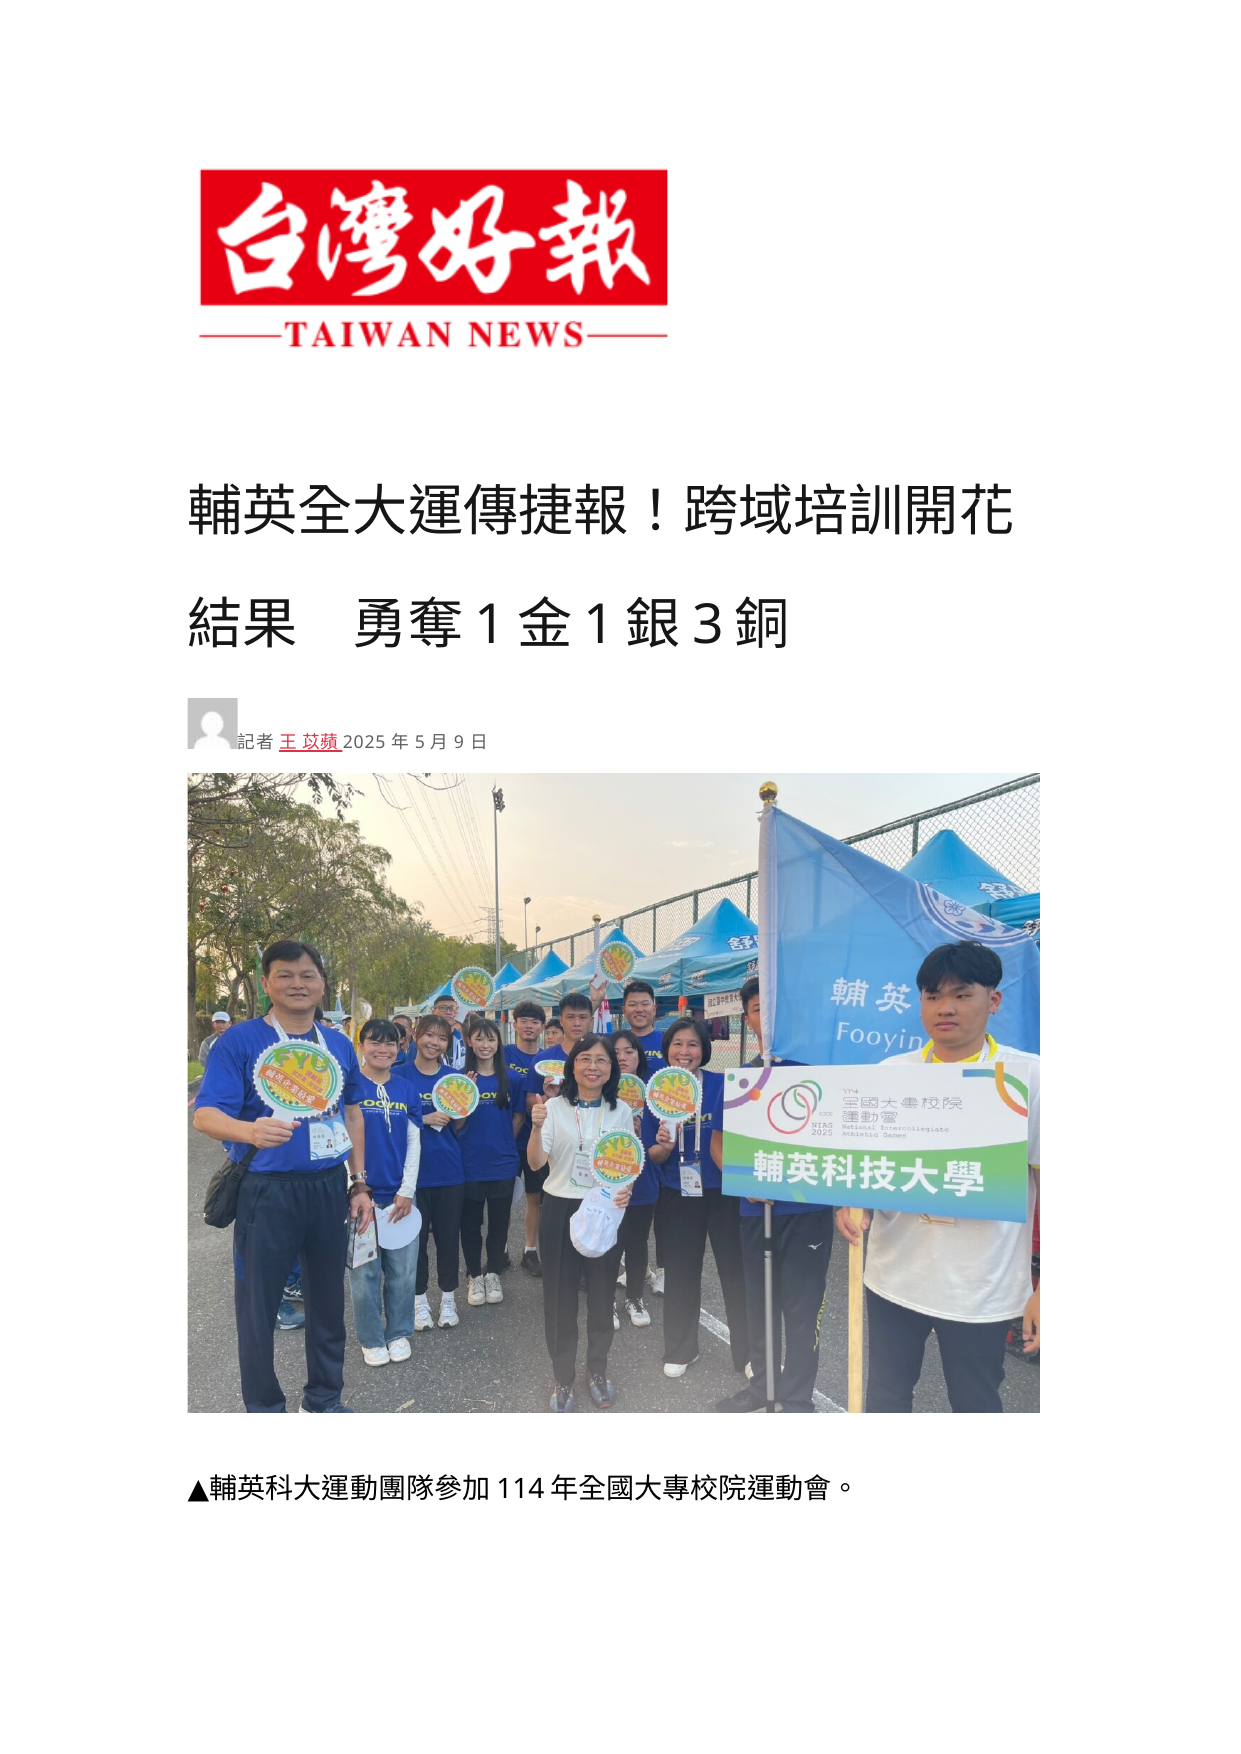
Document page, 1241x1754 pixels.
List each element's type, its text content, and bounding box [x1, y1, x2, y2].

picture [187, 698, 238, 749]
text 輔英全大運傳捷報！跨域培訓開花結果 勇奪1金1銀3銅 [187, 450, 1053, 675]
text 記者 王 苡蘋2025 年 5 月 9 日 [187, 699, 1053, 774]
text ▲輔英科大運動團隊參加114年全國大專校院運動會。 [187, 1449, 1053, 1524]
picture [187, 773, 1040, 1413]
